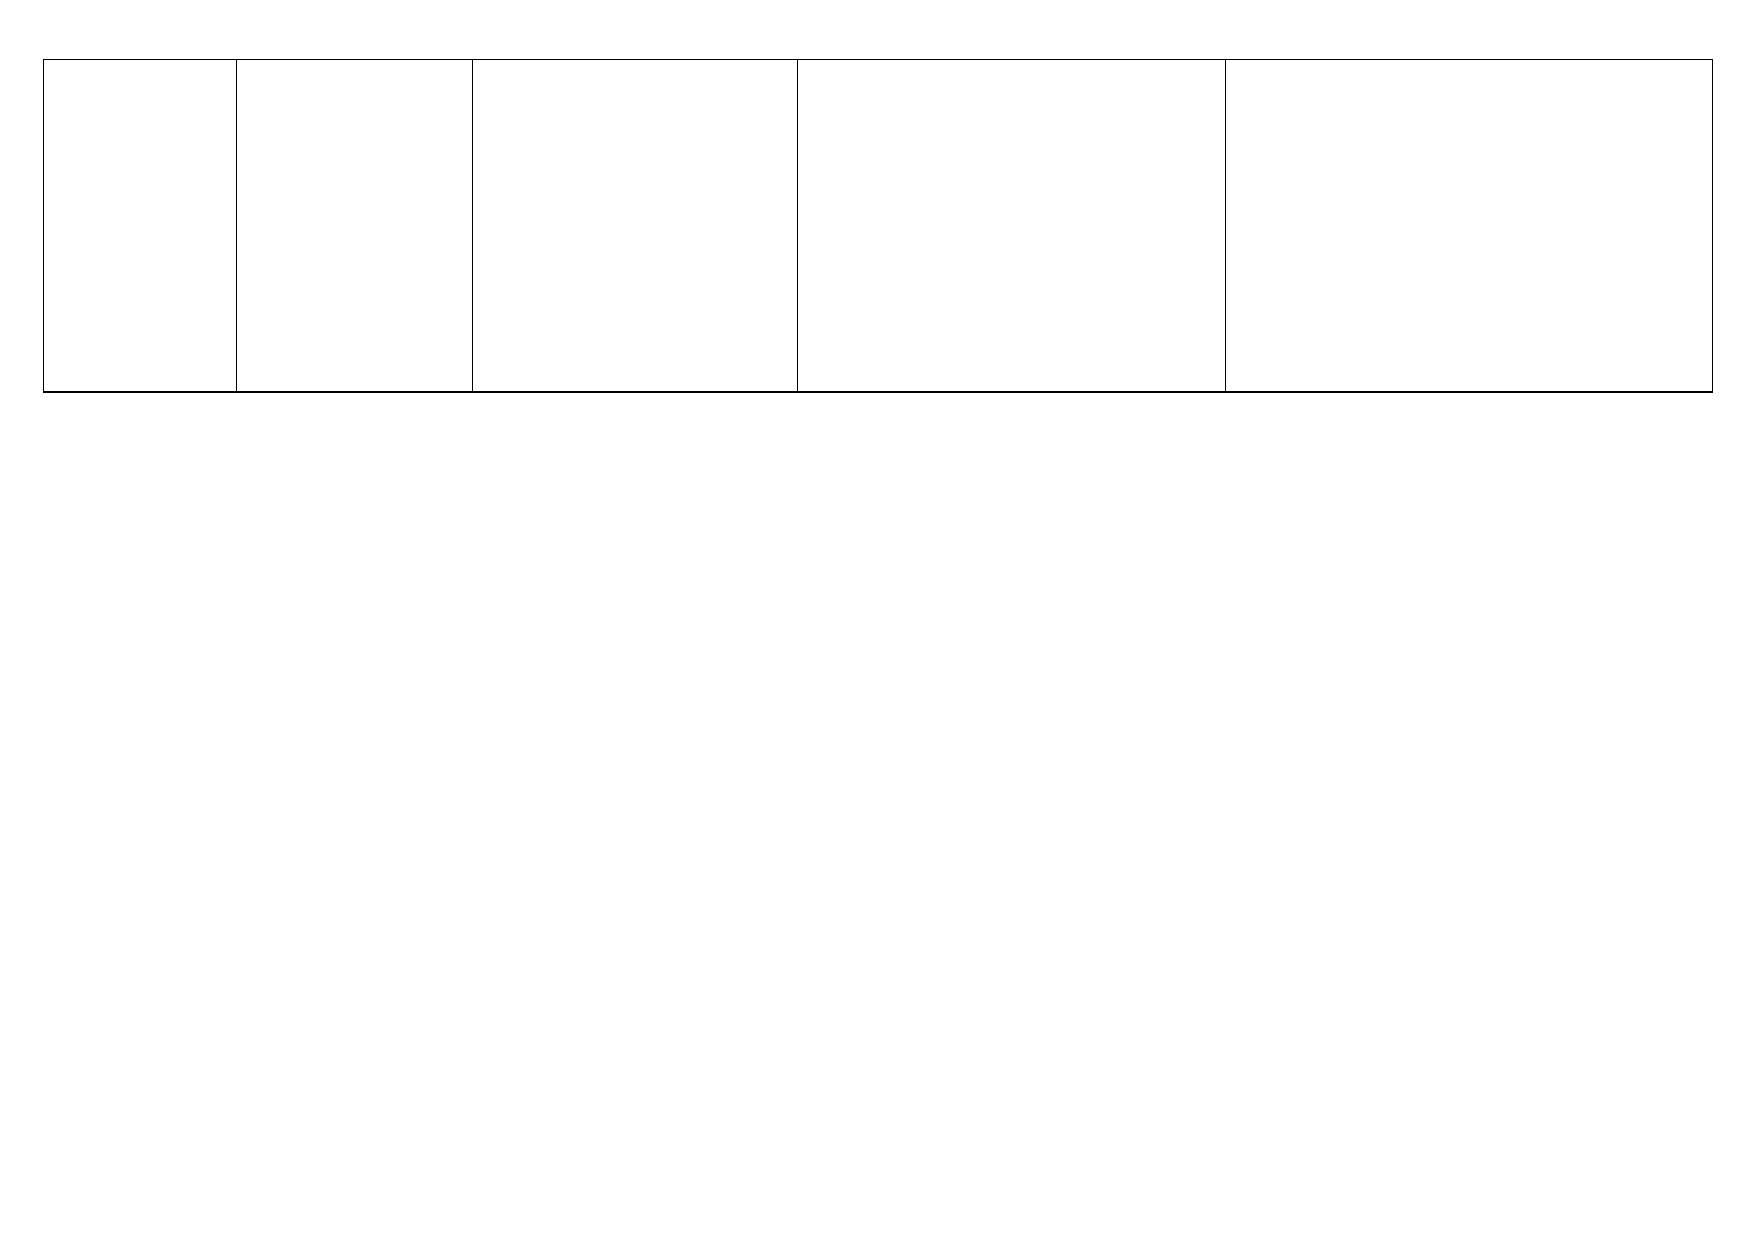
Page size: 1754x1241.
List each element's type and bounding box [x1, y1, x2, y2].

table_cell [798, 60, 1225, 391]
table_cell [44, 60, 236, 391]
table_cell [1226, 60, 1712, 391]
table_cell [473, 60, 797, 391]
table_cell [237, 60, 472, 391]
